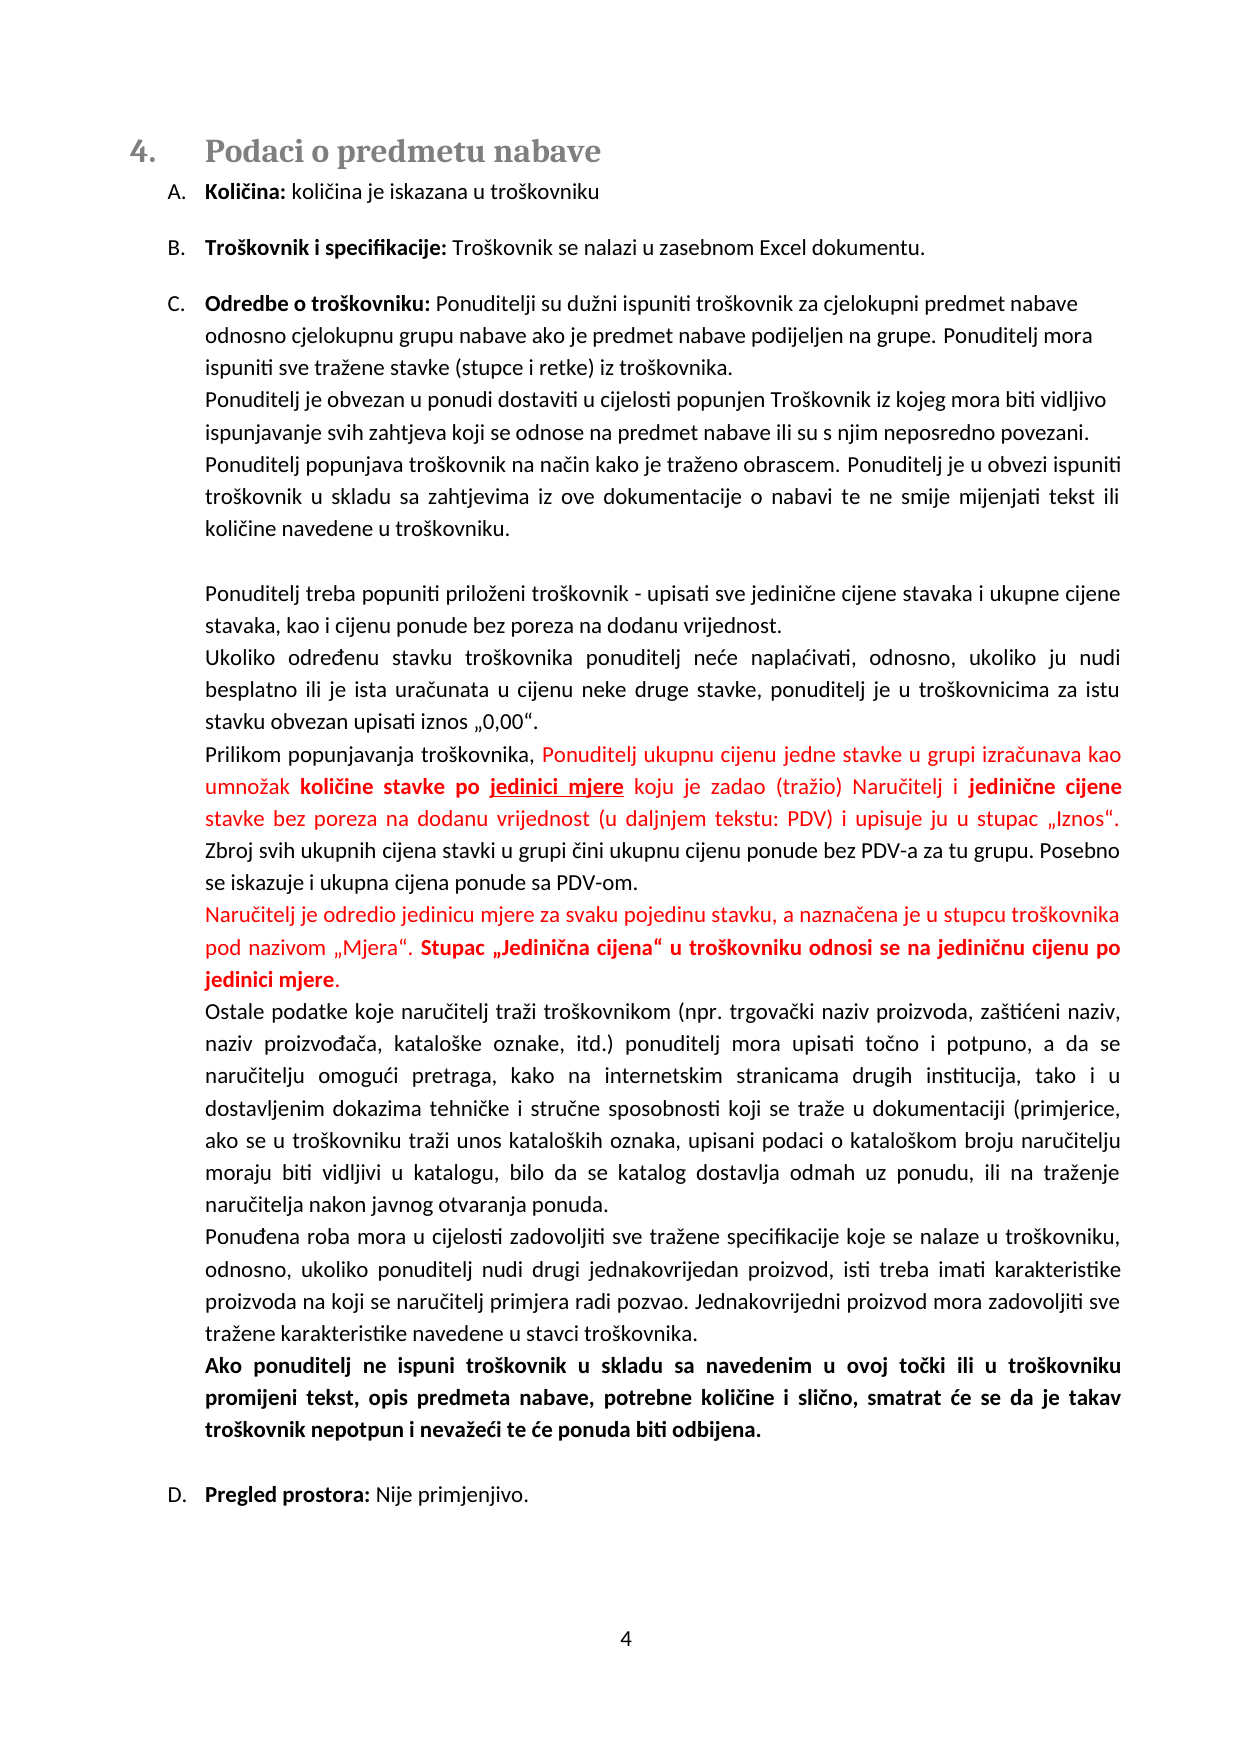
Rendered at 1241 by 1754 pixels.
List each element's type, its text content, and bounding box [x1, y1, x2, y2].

list Ukoliko određenu stavku troškovnika ponuditelj neće naplaćivati, odnosno, ukoliko ju nudi besplatno ili je ista uračunata u cijenu neke druge stavke, ponuditelj je u troškovnicima za istu stavku obvezan upisati iznos „0,00“. [205, 643, 1122, 736]
text Podaci o predmetu nabave [130, 133, 1122, 171]
list Ponuditelj treba popuniti priloženi troškovnik - upisati sve jedinične cijene stavaka i ukupne cijene stavaka, kao i cijenu ponude bez poreza na dodanu vrijednost. [205, 579, 1122, 639]
list Ostale podatke koje naručitelj traži troškovnikom (npr. trgovački naziv proizvoda, zaštićeni naziv, naziv proizvođača, kataloške oznake, itd.) ponuditelj mora upisati točno i potpuno, a da se naručitelju omogući pretraga, kako na internetskim stranicama drugih institucija, tako i u dostavljenim dokazima tehničke i stručne sposobnosti koji se traže u dokumentaciji (primjerice, ako se u troškovniku traži unos kataloških oznaka, upisani podaci o kataloškom broju naručitelju moraju biti vidljivi u katalogu, bilo da se katalog dostavlja odmah uz ponudu, ili na traženje naručitelja nakon javnog otvaranja ponuda. [205, 997, 1122, 1218]
list Ponuditelj je obvezan u ponudi dostaviti u cijelosti popunjen Troškovnik iz kojeg mora biti vidljivo ispunjavanje svih zahtjeva koji se odnose na predmet nabave ili su s njim neposredno povezani. [205, 386, 1122, 446]
list Ponuditelj popunjava troškovnik na način kako je traženo obrascem. Ponuditelj je u obvezi ispuniti troškovnik u skladu sa zahtjevima iz ove dokumentacije o nabavi te ne smije mijenjati tekst ili količine navedene u troškovniku. [205, 450, 1122, 542]
list Količina: količina je iskazana u troškovniku [167, 177, 1122, 205]
list Naručitelj je odredio jedinicu mjere za svaku pojedinu stavku, a naznačena je u stupcu troškovnika pod nazivom „Mjera“. Stupac „Jedinična cijena“ u troškovniku odnosi se na jediničnu cijenu po jedinici mjere. [205, 901, 1122, 993]
list Ako ponuditelj ne ispuni troškovnik u skladu sa navedenim u ovoj točki ili u troškovniku promijeni tekst, opis predmeta nabave, potrebne količine i slično, smatrat će se da je takav troškovnik nepotpun i nevažeći te će ponuda biti odbijena. [205, 1351, 1122, 1444]
list Ponuđena roba mora u cijelosti zadovoljiti sve tražene specifikacije koje se nalaze u troškovniku, odnosno, ukoliko ponuditelj nudi drugi jednakovrijedan proizvod, isti treba imati karakteristike proizvoda na koji se naručitelj primjera radi pozvao. Jednakovrijedni proizvod mora zadovoljiti sve tražene karakteristike navedene u stavci troškovnika. [205, 1222, 1122, 1347]
list Pregled prostora: Nije primjenjivo. [167, 1480, 1122, 1508]
list Prilikom popunjavanja troškovnika, Ponuditelj ukupnu cijenu jedne stavke u grupi izračunava kao umnožak količine stavke po jedinici mjere koju je zadao (tražio) Naručitelj i jedinične cijene stavke bez poreza na dodanu vrijednost (u daljnjem tekstu: PDV) i upisuje ju u stupac „Iznos“. Zbroj svih ukupnih cijena stavki u grupi čini ukupnu cijenu ponude bez PDV-a za tu grupu. Posebno se iskazuje i ukupna cijena ponude sa PDV-om. [205, 740, 1122, 896]
list Troškovnik i specifikacije: Troškovnik se nalazi u zasebnom Excel dokumentu. [167, 233, 1122, 261]
list Odredbe o troškovniku: Ponuditelji su dužni ispuniti troškovnik za cjelokupni predmet nabave odnosno cjelokupnu grupu nabave ako je predmet nabave podijeljen na grupe. Ponuditelj mora ispuniti sve tražene stavke (stupce i retke) iz troškovnika. [167, 289, 1122, 381]
